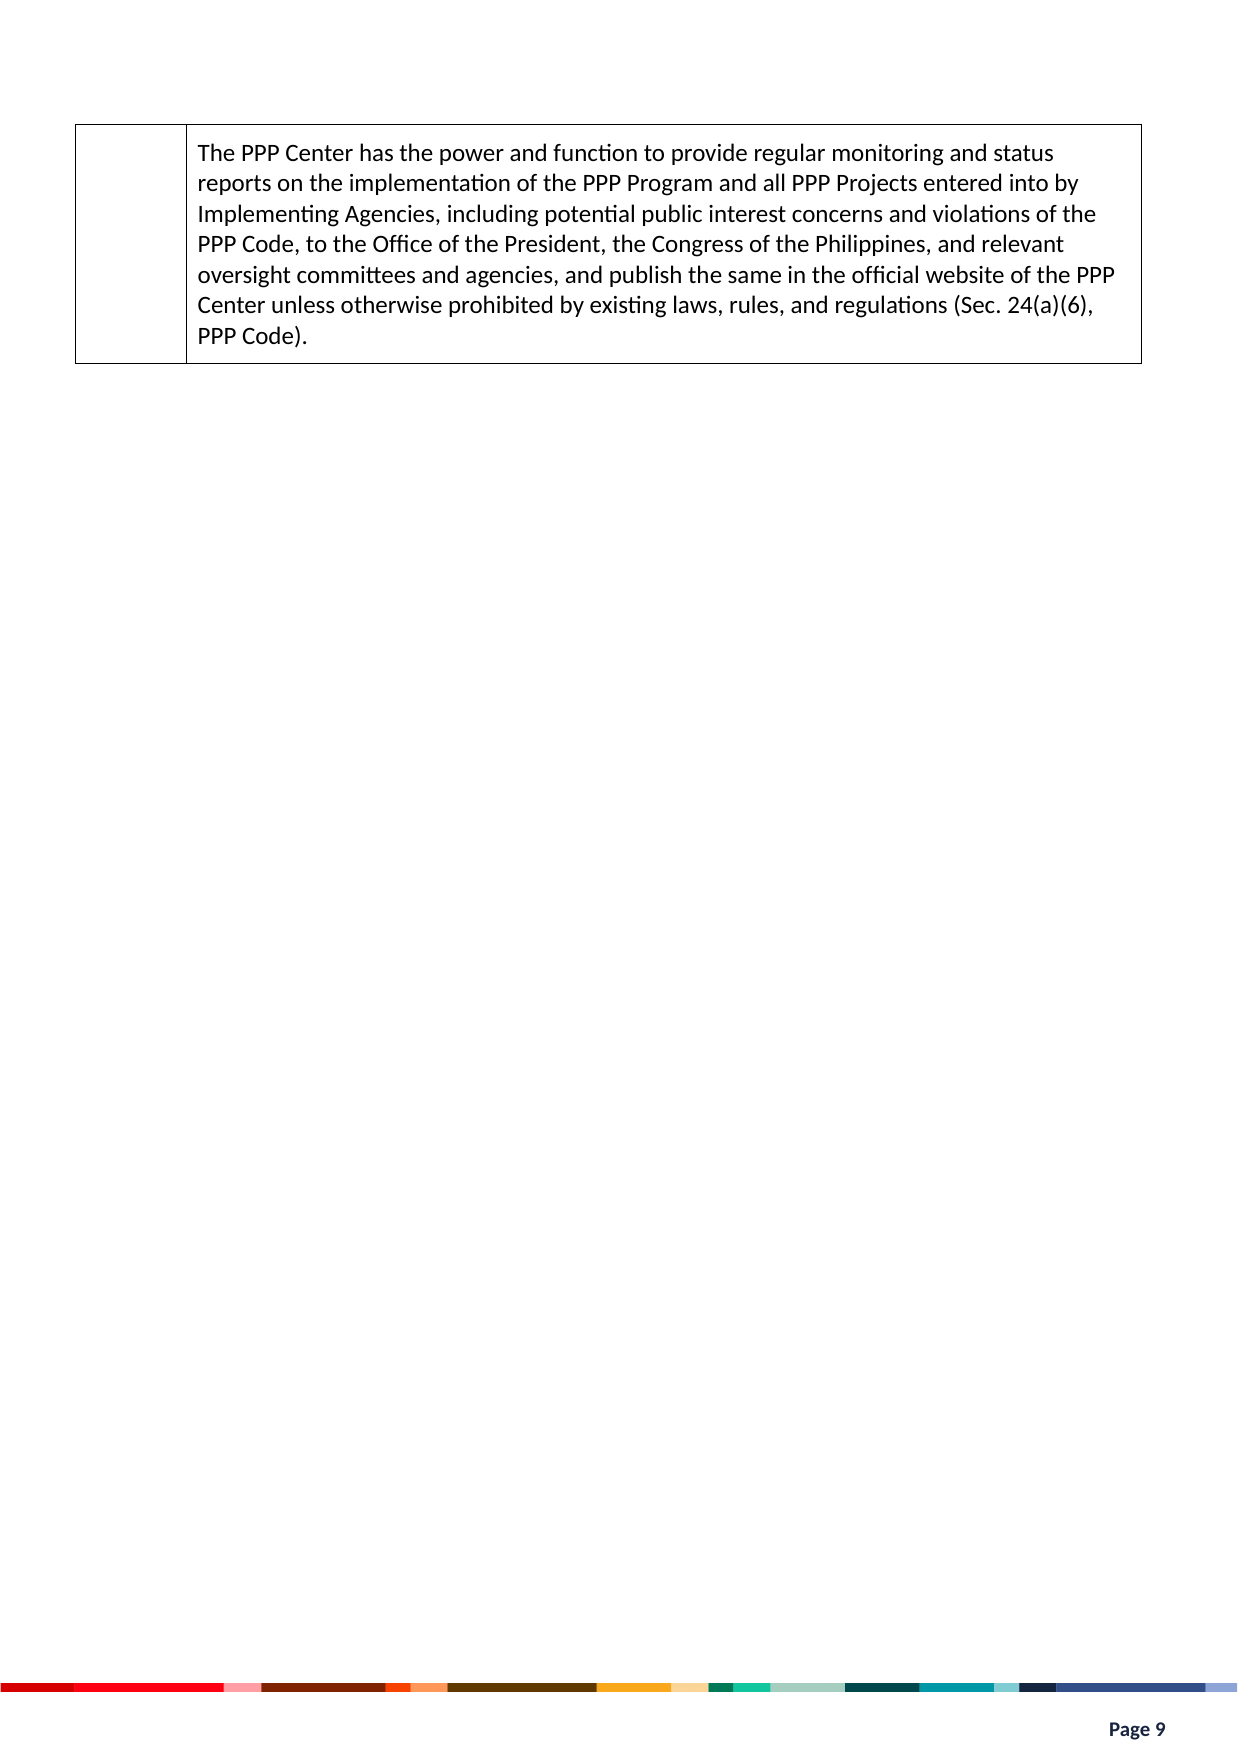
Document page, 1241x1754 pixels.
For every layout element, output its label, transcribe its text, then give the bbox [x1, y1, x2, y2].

table_cell [76, 125, 186, 363]
table_cell The PPP Center has the power and function to provide regular monitoring and status reports on the implementation of the PPP Program and all PPP Projects entered into by Implementing Agencies, including potential public interest concerns and violations of the PPP Code, to the Ofﬁce of the President, the Congress of the Philippines, and relevant oversight committees and agencies, and publish the same in the ofﬁcial website of the PPP Center unless otherwise prohibited by existing laws, rules, and regulations (Sec. 24(a)(6), PPP Code). [187, 125, 1141, 363]
picture [0, 1683, 1236, 1692]
